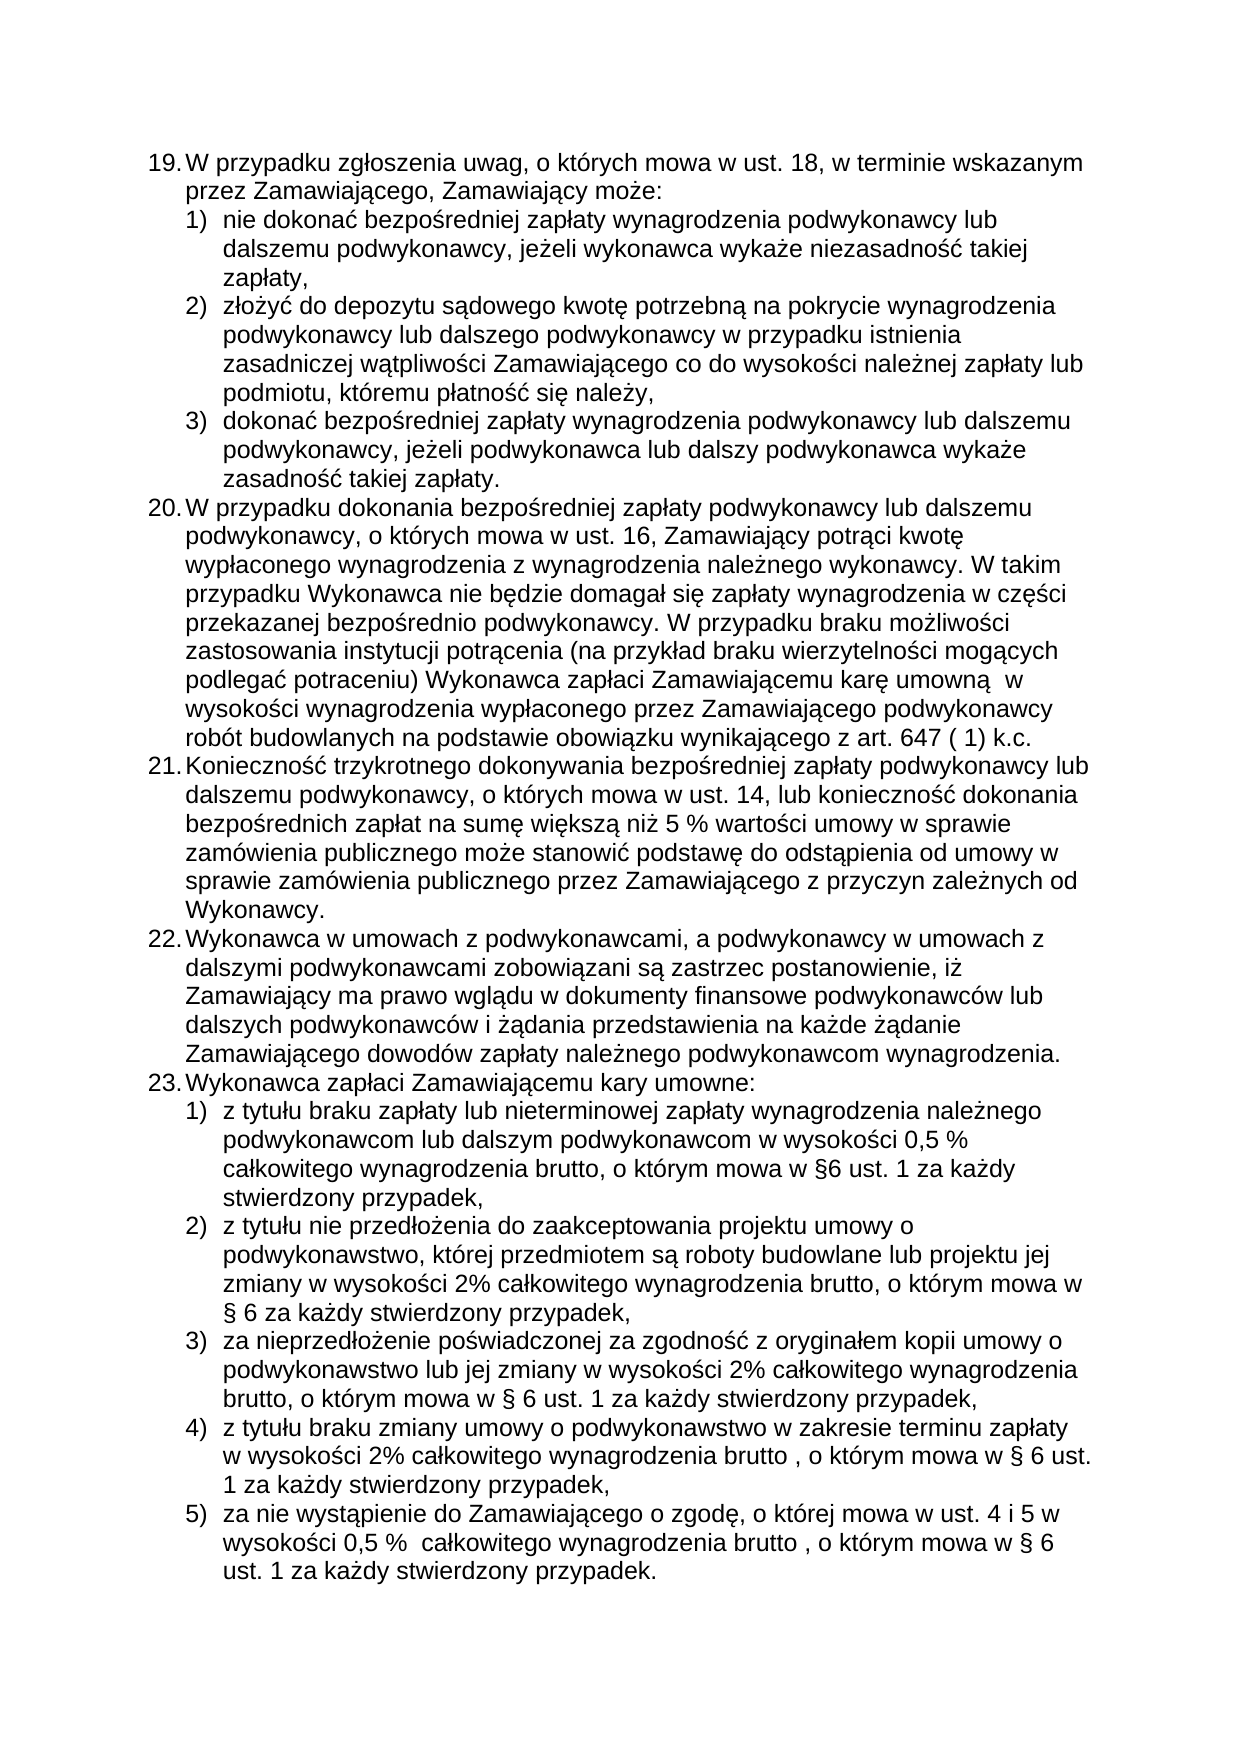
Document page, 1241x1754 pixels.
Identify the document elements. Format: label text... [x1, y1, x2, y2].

list dokonać bezpośredniej zapłaty wynagrodzenia podwykonawcy lub dalszemu podwykonawcy, jeżeli podwykonawca lub dalszy podwykonawca wykaże zasadność takiej zapłaty. [185, 406, 1093, 493]
list z tytułu nie przedłożenia do zaakceptowania projektu umowy o podwykonawstwo, której przedmiotem są roboty budowlane lub projektu jej zmiany w wysokości 2% całkowitego wynagrodzenia brutto, o którym mowa w § 6 za każdy stwierdzony przypadek, [185, 1211, 1093, 1326]
list z tytułu braku zmiany umowy o podwykonawstwo w zakresie terminu zapłaty w wysokości 2% całkowitego wynagrodzenia brutto , o którym mowa w § 6 ust. 1 za każdy stwierdzony przypadek, [185, 1413, 1093, 1499]
list złożyć do depozytu sądowego kwotę potrzebną na pokrycie wynagrodzenia podwykonawcy lub dalszego podwykonawcy w przypadku istnienia zasadniczej wątpliwości Zamawiającego co do wysokości należnej zapłaty lub podmiotu, któremu płatność się należy, [185, 291, 1093, 406]
list nie dokonać bezpośredniej zapłaty wynagrodzenia podwykonawcy lub dalszemu podwykonawcy, jeżeli wykonawca wykaże niezasadność takiej zapłaty, [185, 205, 1093, 291]
list Wykonawca zapłaci Zamawiającemu kary umowne: [148, 1068, 1093, 1096]
list z tytułu braku zapłaty lub nieterminowej zapłaty wynagrodzenia należnego podwykonawcom lub dalszym podwykonawcom w wysokości 0,5 % całkowitego wynagrodzenia brutto, o którym mowa w §6 ust. 1 za każdy stwierdzony przypadek, [185, 1096, 1093, 1211]
list za nieprzedłożenie poświadczonej za zgodność z oryginałem kopii umowy o podwykonawstwo lub jej zmiany w wysokości 2% całkowitego wynagrodzenia brutto, o którym mowa w § 6 ust. 1 za każdy stwierdzony przypadek, [185, 1326, 1093, 1413]
list W przypadku dokonania bezpośredniej zapłaty podwykonawcy lub dalszemu podwykonawcy, o których mowa w ust. 16, Zamawiający potrąci kwotę wypłaconego wynagrodzenia z wynagrodzenia należnego wykonawcy. W takim przypadku Wykonawca nie będzie domagał się zapłaty wynagrodzenia w części przekazanej bezpośrednio podwykonawcy. W przypadku braku możliwości zastosowania instytucji potrącenia (na przykład braku wierzytelności mogących podlegać potraceniu) Wykonawca zapłaci Zamawiającemu karę umowną w wysokości wynagrodzenia wypłaconego przez Zamawiającego podwykonawcy robót budowlanych na podstawie obowiązku wynikającego z art. 647 ( 1) k.c. [148, 493, 1093, 751]
list W przypadku zgłoszenia uwag, o których mowa w ust. 18, w terminie wskazanym przez Zamawiającego, Zamawiający może: [148, 148, 1093, 205]
list Wykonawca w umowach z podwykonawcami, a podwykonawcy w umowach z dalszymi podwykonawcami zobowiązani są zastrzec postanowienie, iż Zamawiający ma prawo wglądu w dokumenty finansowe podwykonawców lub dalszych podwykonawców i żądania przedstawienia na każde żądanie Zamawiającego dowodów zapłaty należnego podwykonawcom wynagrodzenia. [148, 924, 1093, 1068]
list za nie wystąpienie do Zamawiającego o zgodę, o której mowa w ust. 4 i 5 w wysokości 0,5 % całkowitego wynagrodzenia brutto , o którym mowa w § 6 ust. 1 za każdy stwierdzony przypadek. [185, 1499, 1093, 1585]
list Konieczność trzykrotnego dokonywania bezpośredniej zapłaty podwykonawcy lub dalszemu podwykonawcy, o których mowa w ust. 14, lub konieczność dokonania bezpośrednich zapłat na sumę większą niż 5 % wartości umowy w sprawie zamówienia publicznego może stanowić podstawę do odstąpienia od umowy w sprawie zamówienia publicznego przez Zamawiającego z przyczyn zależnych od Wykonawcy. [148, 751, 1093, 924]
